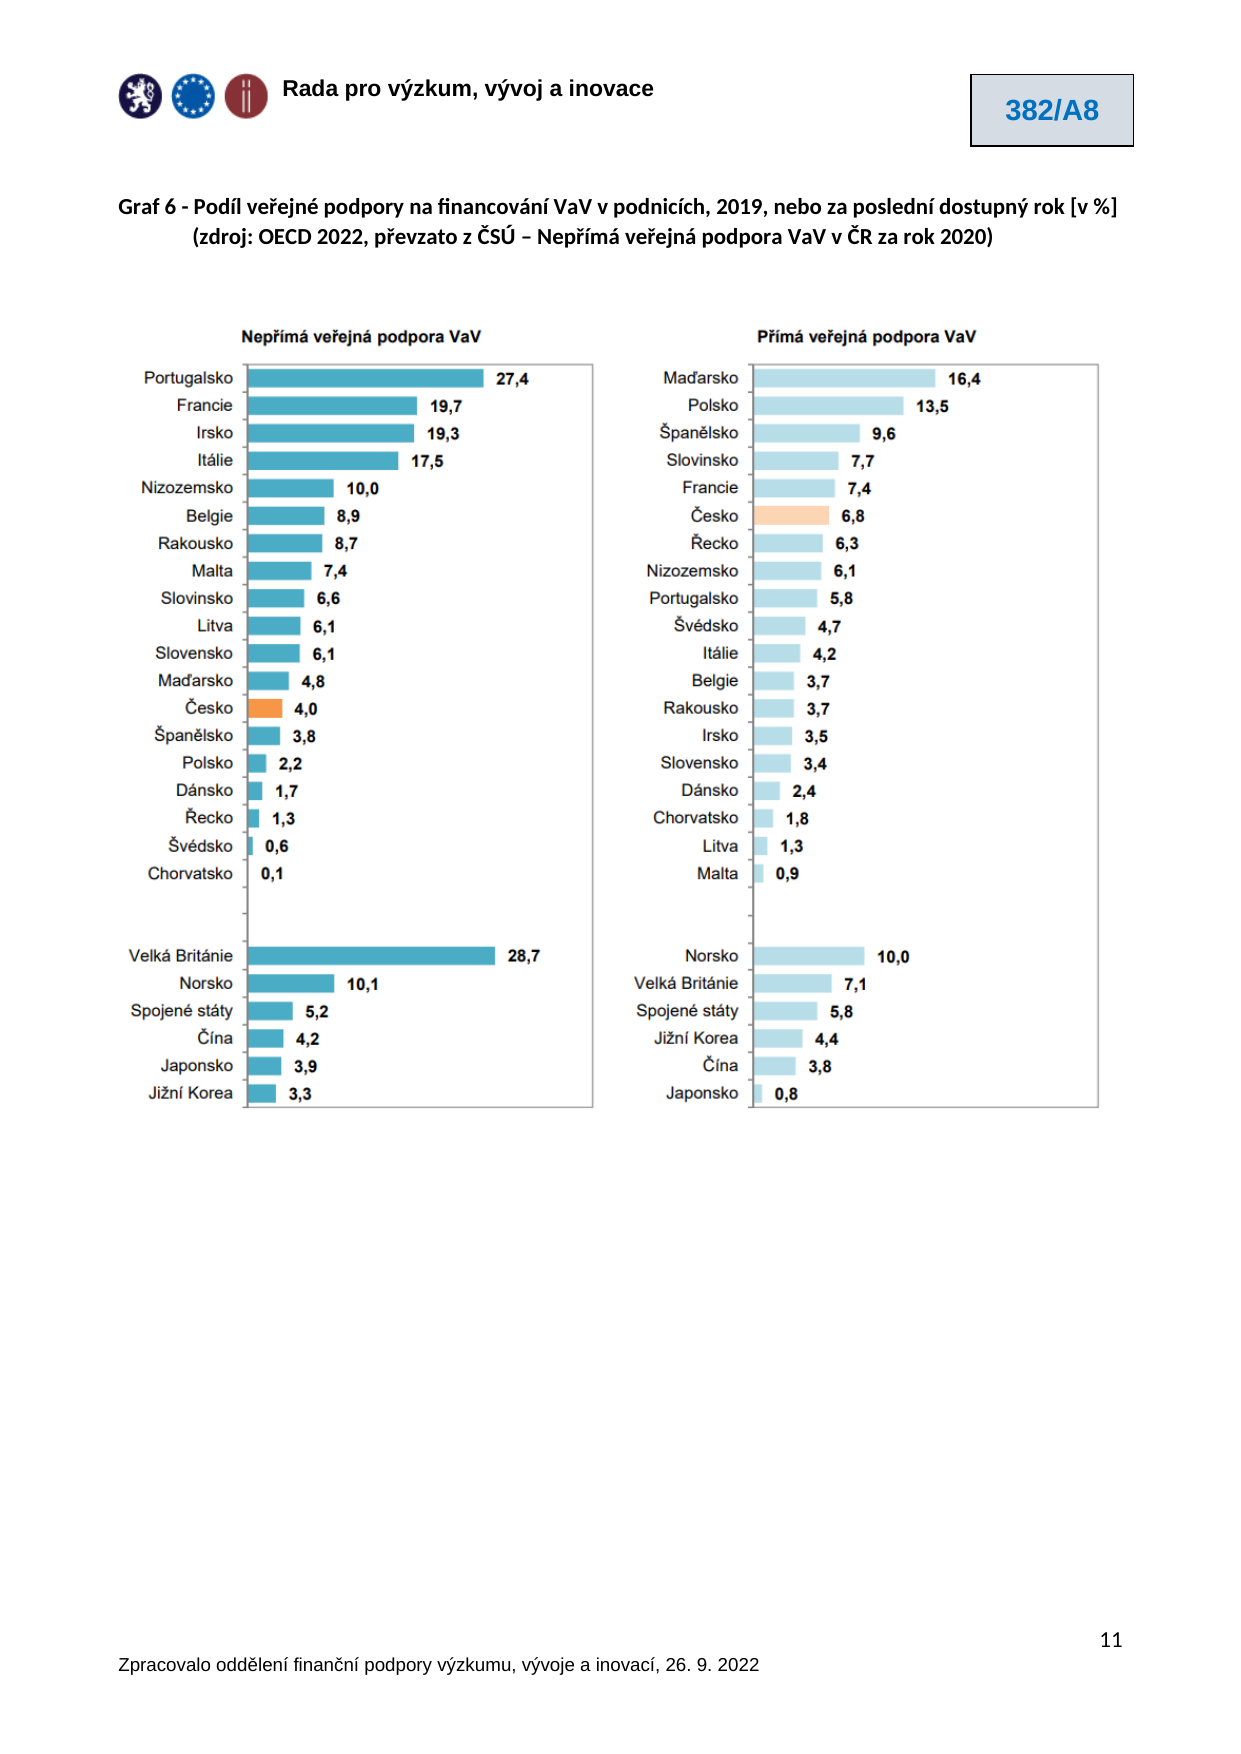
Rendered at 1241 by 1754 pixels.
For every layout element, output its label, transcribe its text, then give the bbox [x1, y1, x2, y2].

picture [118, 316, 1122, 1125]
picture [118, 73, 268, 120]
text Graf 6 - Podíl veřejné podpory na financování VaV v podnicích, 2019, nebo za poslední dostupný rok [v %] (zdroj: OECD 2022, převzato z ČSÚ – Nepřímá veřejná podpora VaV v ČR za rok 2020) [118, 192, 1122, 250]
